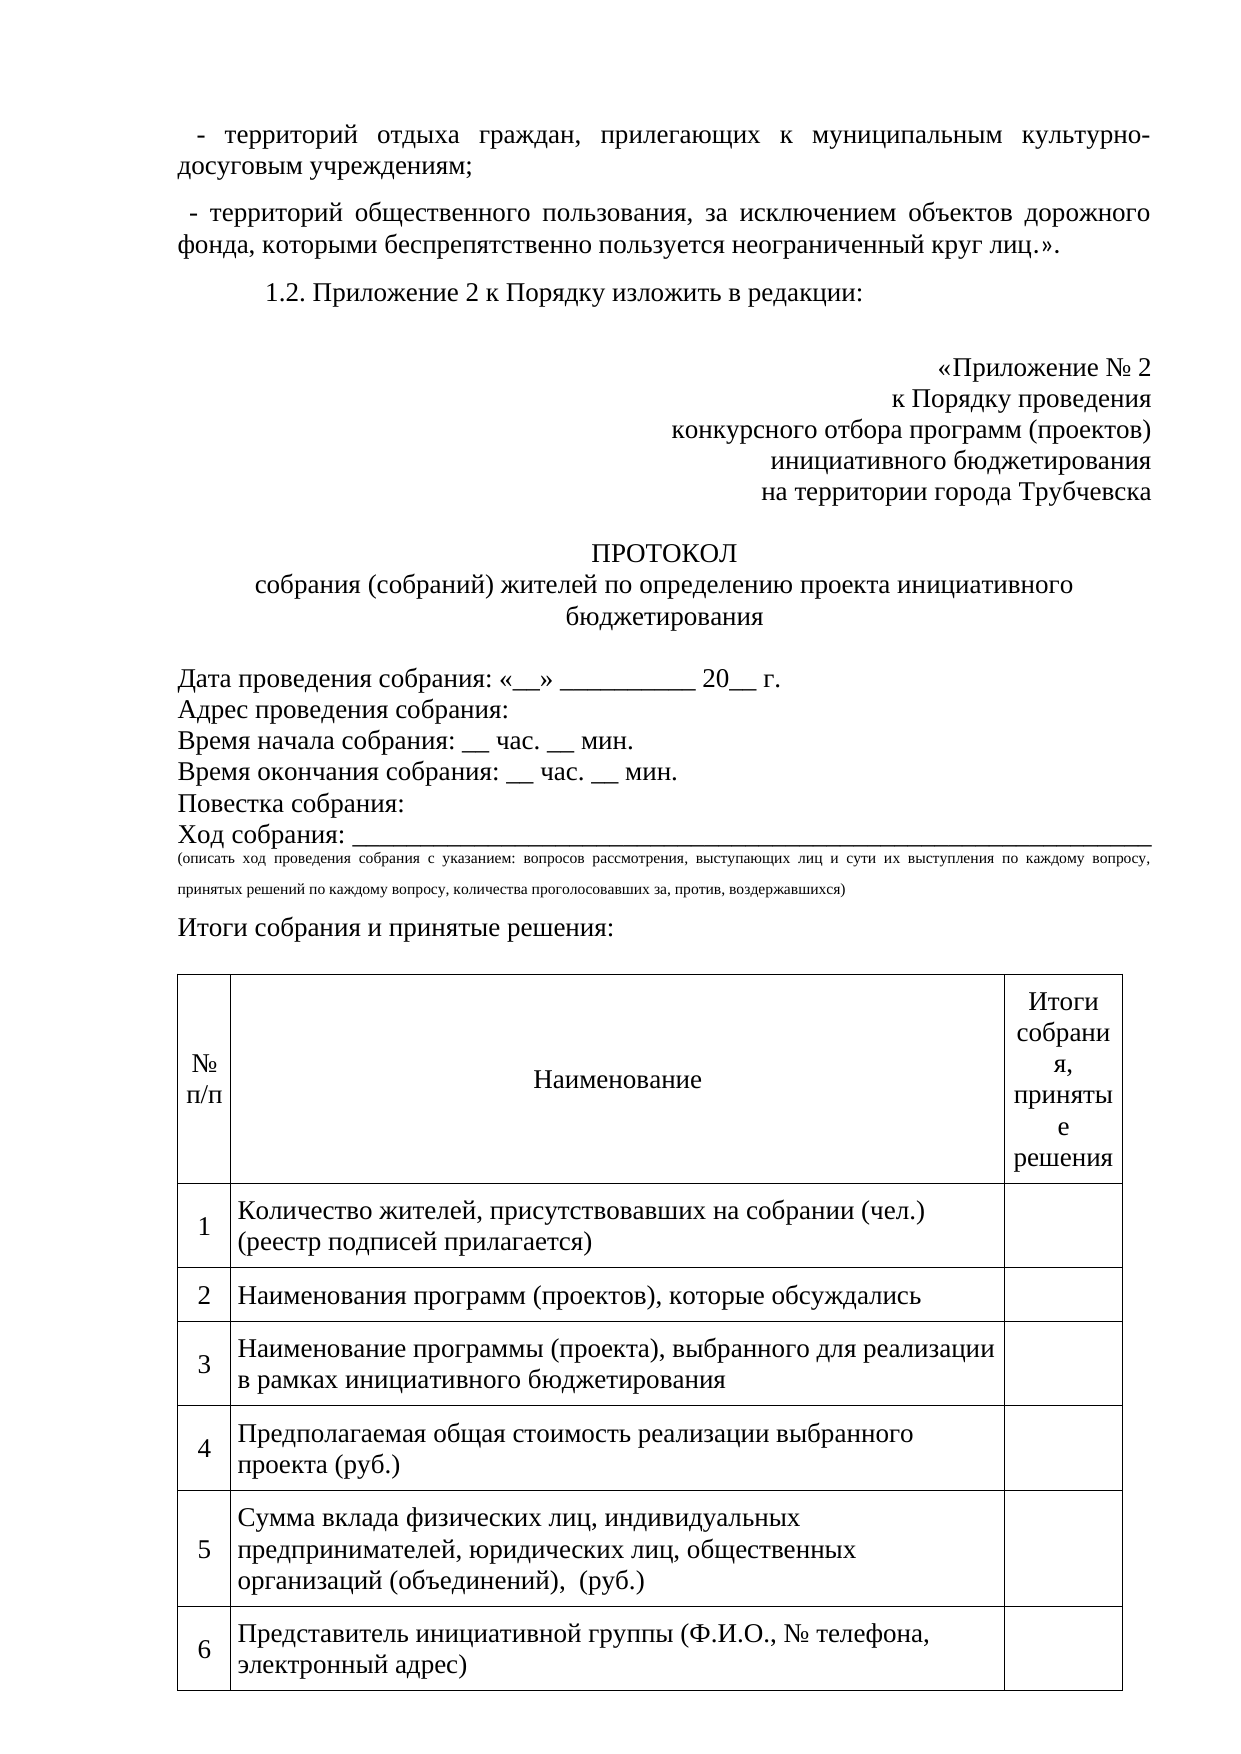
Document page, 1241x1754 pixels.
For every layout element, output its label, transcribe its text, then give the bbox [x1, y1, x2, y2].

table_cell 4 [178, 1406, 230, 1490]
table_header Наименование [231, 975, 1004, 1183]
text Адрес проведения собрания: [177, 693, 1152, 724]
text «Приложение № 2 [177, 351, 1152, 382]
table_cell [1005, 1322, 1122, 1405]
text на территории города Трубчевска [177, 475, 1152, 506]
table_cell 2 [178, 1268, 230, 1321]
table_header № п/п [178, 975, 230, 1183]
table_cell 5 [178, 1491, 230, 1606]
table_cell Предполагаемая общая стоимость реализации выбранного проекта (руб.) [231, 1406, 1004, 1490]
table_cell [1005, 1406, 1122, 1490]
table_cell Представитель инициативной группы (Ф.И.О., № телефона, электронный адрес) [231, 1607, 1004, 1690]
text собрания (собраний) жителей по определению проекта инициативного бюджетирования [177, 569, 1152, 631]
table_cell [1005, 1268, 1122, 1321]
table_cell 6 [178, 1607, 230, 1690]
text - территорий общественного пользования, за исключением объектов дорожного фонда, которыми беспрепятственно пользуется неограниченный круг лиц.». [177, 196, 1152, 260]
table_cell 1 [178, 1184, 230, 1267]
title конкурсного отбора программ (проектов) [177, 413, 1152, 444]
table_cell [1005, 1491, 1122, 1606]
table_cell [1005, 1607, 1122, 1690]
table_cell Количество жителей, присутствовавших на собрании (чел.) (реестр подписей прилагается) [231, 1184, 1004, 1267]
table_cell Сумма вклада физических лиц, индивидуальных предпринимателей, юридических лиц, общественных организаций (объединений), (руб.) [231, 1491, 1004, 1606]
text Время окончания собрания: __ час. __ мин. [177, 756, 1152, 787]
text 1.2. Приложение 2 к Порядку изложить в редакции: [177, 276, 1152, 307]
text Повестка собрания: [177, 787, 1152, 818]
title инициативного бюджетирования [177, 444, 1152, 475]
text ПРОТОКОЛ [177, 537, 1152, 569]
text Ход собрания: ___________________________________________________________ (описать ход проведения собрания с указанием: вопросов рассмотрения, выступающих лиц и сути их выступления по каждому вопросу, принятых решений по каждому вопросу, количества проголосовавших за, против, воздержавшихся) [177, 818, 1152, 911]
table_cell [1005, 1184, 1122, 1267]
text - территорий отдыха граждан, прилегающих к муниципальным культурно-досуговым учреждениям; [177, 118, 1152, 180]
table_cell Наименования программ (проектов), которые обсуждались [231, 1268, 1004, 1321]
text Время начала собрания: __ час. __ мин. [177, 724, 1152, 756]
text Итоги собрания и принятые решения: [177, 911, 1152, 942]
text Дата проведения собрания: «__» __________ 20__ г. [177, 662, 1152, 693]
title к Порядку проведения [177, 382, 1152, 413]
table_header Итоги собрания, принятые решения [1005, 975, 1122, 1183]
table_cell Наименование программы (проекта), выбранного для реализации в рамках инициативного бюджетирования [231, 1322, 1004, 1405]
table_cell 3 [178, 1322, 230, 1405]
